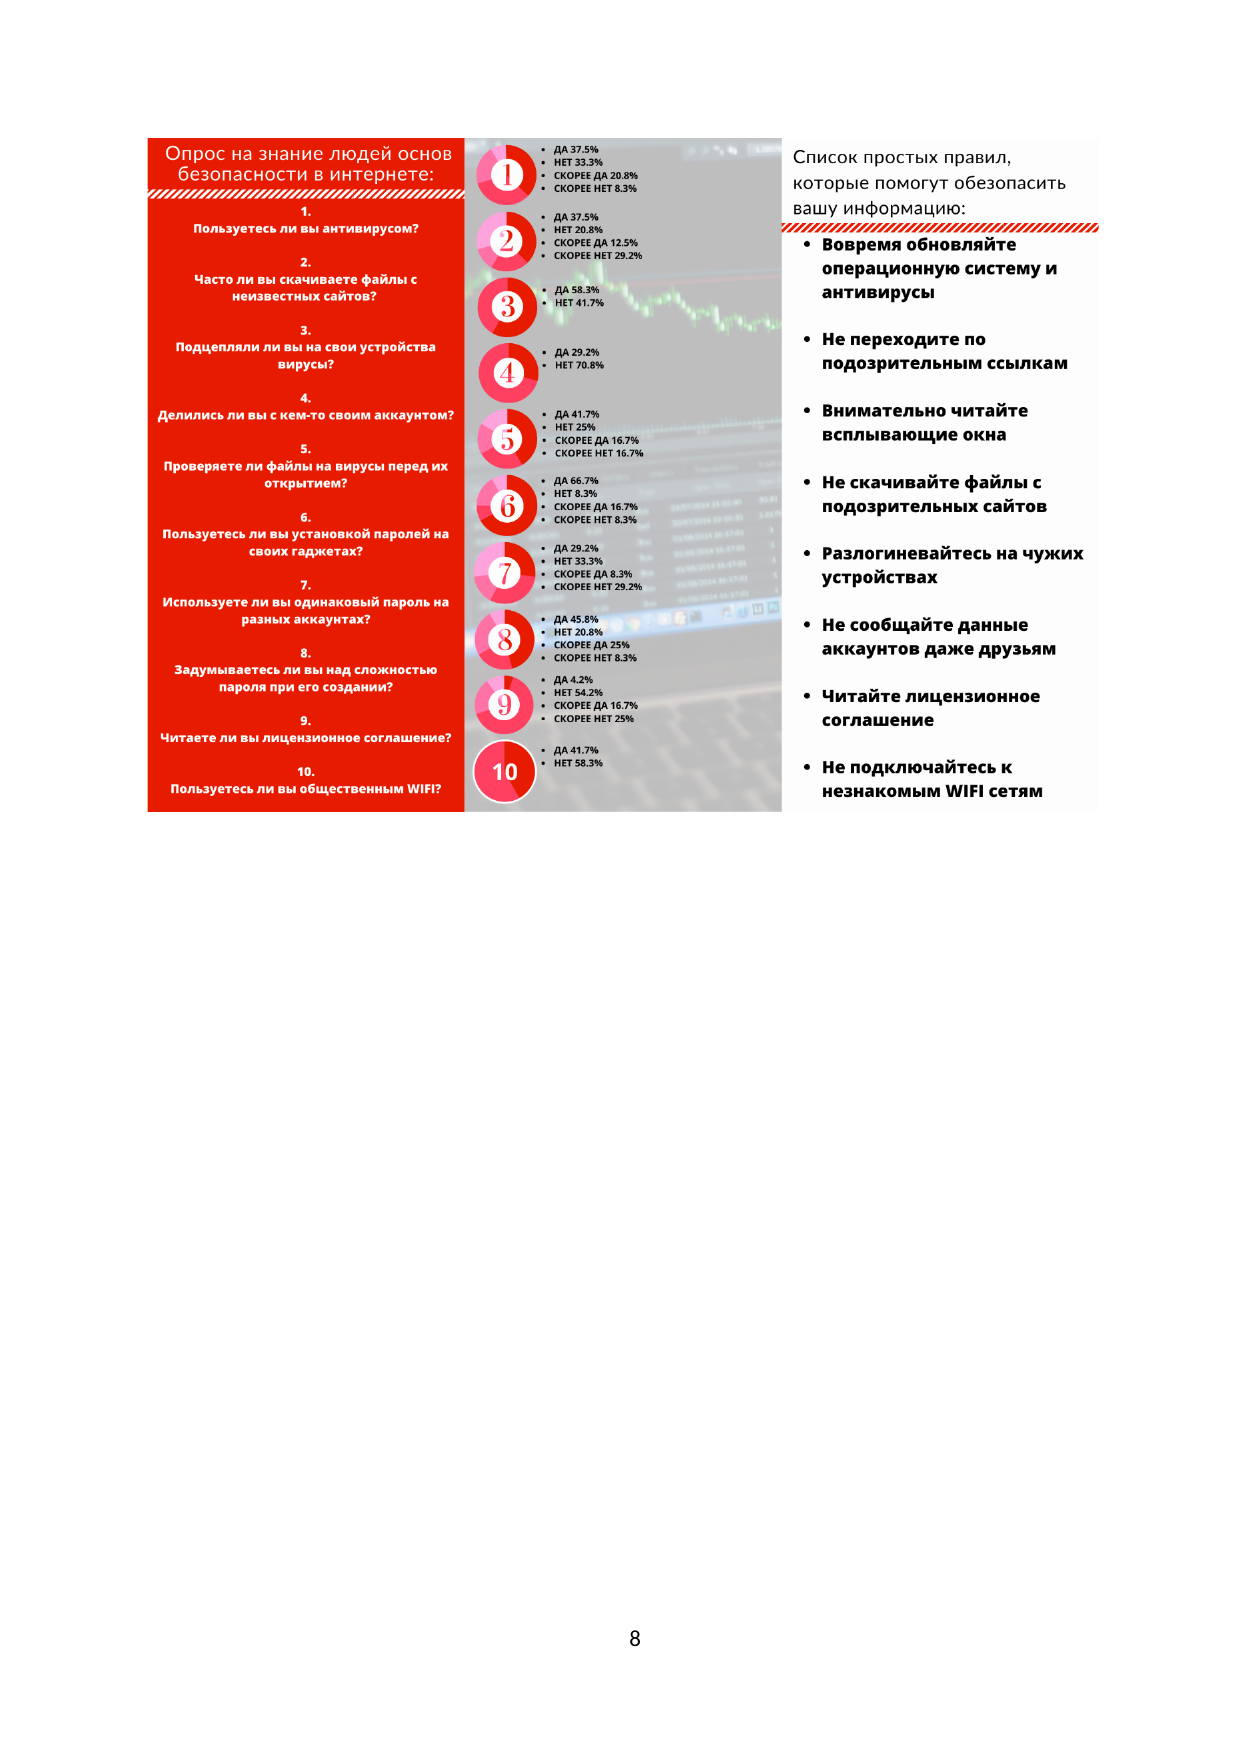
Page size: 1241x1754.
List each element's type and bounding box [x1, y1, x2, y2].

picture [147, 138, 1099, 812]
